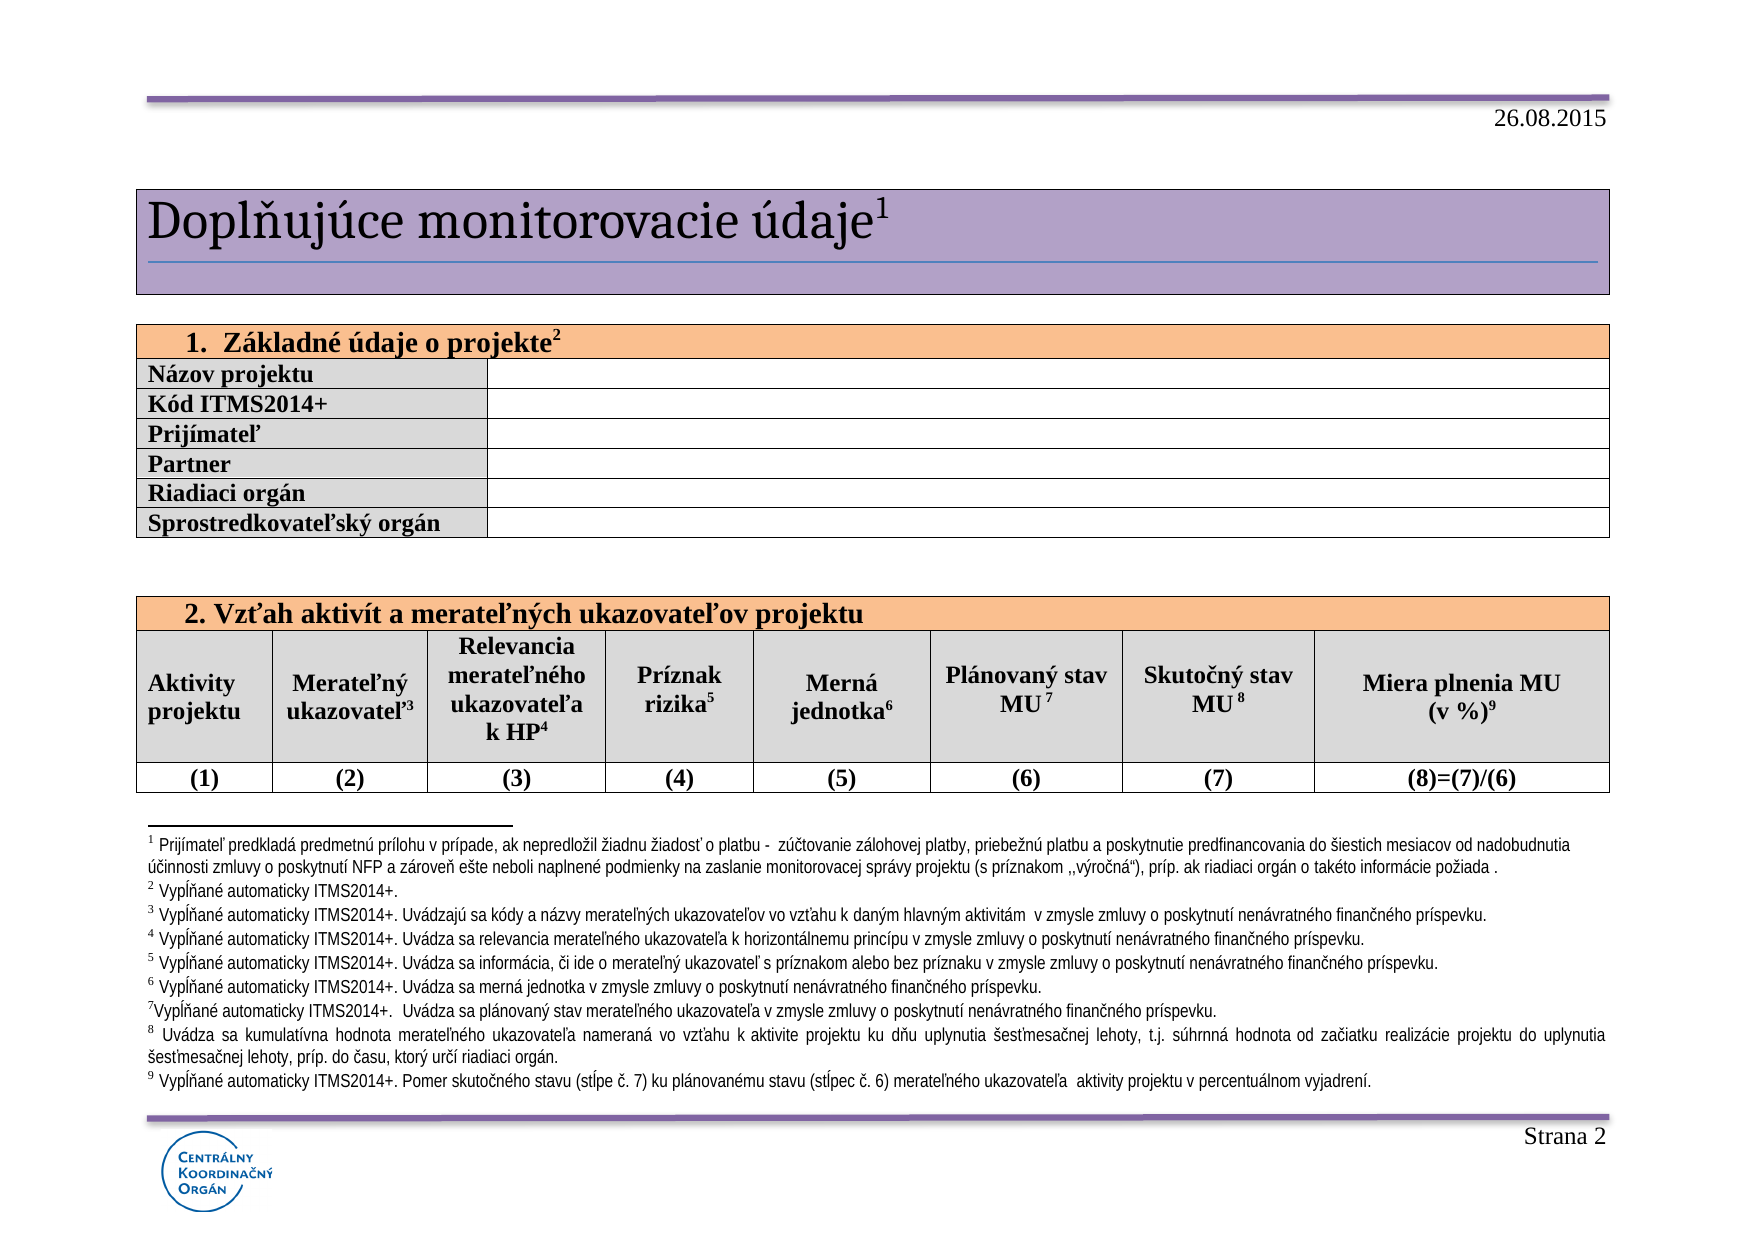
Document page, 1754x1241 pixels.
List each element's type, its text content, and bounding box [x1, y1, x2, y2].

table_cell [488, 449, 1609, 477]
table_cell Prijímateľ [137, 419, 487, 448]
table_cell [488, 479, 1609, 507]
table_cell (3) [428, 763, 605, 792]
table_cell Riadiaci orgán [137, 479, 487, 507]
table_cell Sprostredkovateľský orgán [137, 508, 487, 537]
table_cell [488, 508, 1609, 537]
table_cell (6) [931, 763, 1122, 792]
table_cell Merateľný ukazovateľ [273, 631, 427, 762]
table_cell Partner [137, 449, 487, 477]
table_cell (2) [273, 763, 427, 792]
table_cell Príznak rizika [606, 631, 753, 762]
picture [159, 1129, 272, 1211]
table_cell Relevancia merateľného ukazovateľa k HP [428, 631, 605, 762]
table_cell Merná jednotka [754, 631, 930, 762]
table_cell (7) [1123, 763, 1314, 792]
table_cell Plánovaný stav MU [931, 631, 1122, 762]
table_header Doplňujúce monitorovacie údaje [137, 190, 1609, 294]
table_cell [488, 359, 1609, 388]
table_cell Skutočný stav MU [1123, 631, 1314, 762]
table_cell [488, 419, 1609, 448]
table_cell (5) [754, 763, 930, 792]
table_cell Názov projektu [137, 359, 487, 388]
table_header Základné údaje o projekte [137, 325, 1609, 358]
table_cell Miera plnenia MU (v %) [1315, 631, 1609, 762]
table_header 2. Vzťah aktivít a merateľných ukazovateľov projektu [137, 597, 1609, 630]
table_cell (1) [137, 763, 272, 792]
table_cell Kód ITMS2014+ [137, 389, 487, 418]
table_cell (8)=(7)/(6) [1315, 763, 1609, 792]
table_cell (4) [606, 763, 753, 792]
table_cell [488, 389, 1609, 418]
table_cell Aktivity projektu [137, 631, 272, 762]
